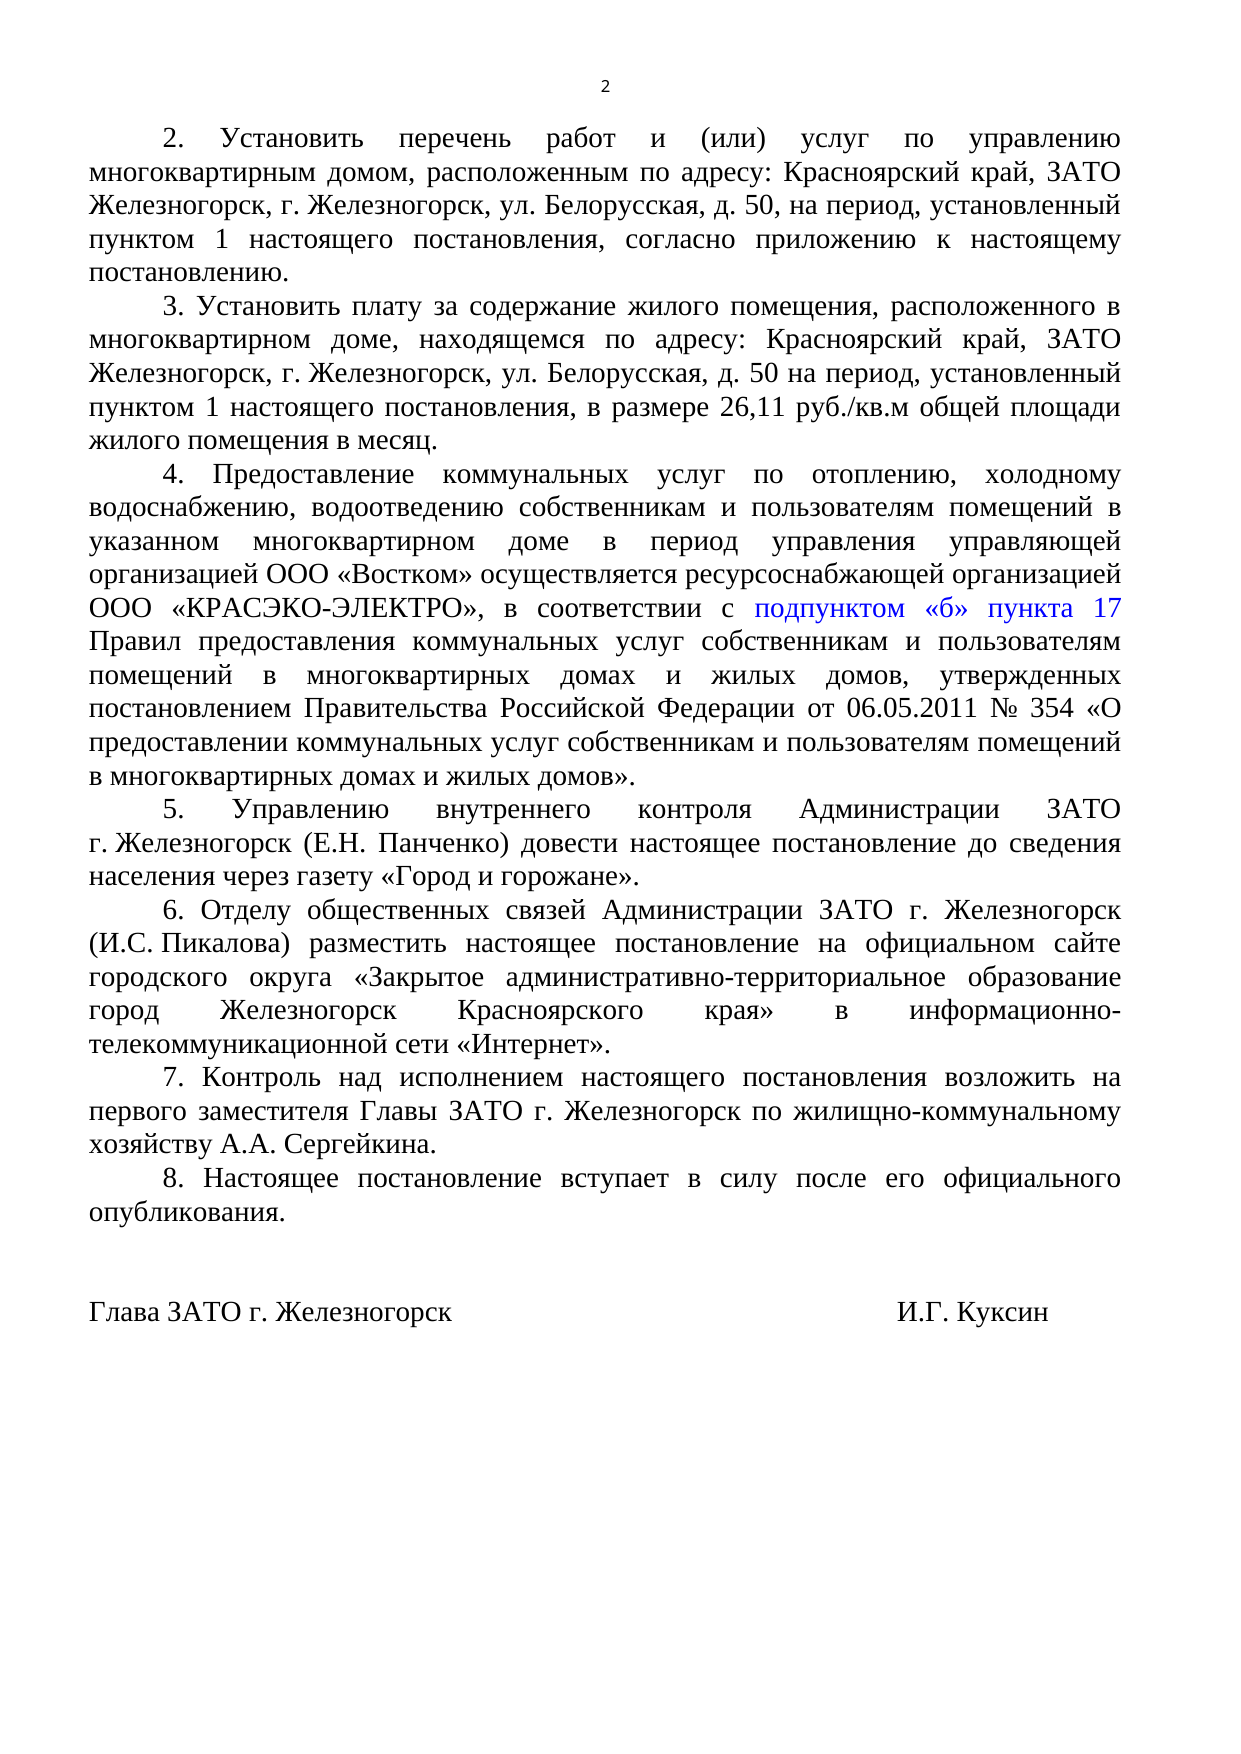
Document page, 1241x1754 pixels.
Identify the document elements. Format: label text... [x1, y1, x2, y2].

text 8. Настоящее постановление вступает в силу после его официального опубликования. [89, 1160, 1122, 1227]
text 7. Контроль над исполнением настоящего постановления возложить на первого заместителя Главы ЗАТО г. Железногорск по жилищно-коммунальному хозяйству А.А. Сергейкина. [89, 1059, 1122, 1160]
text 6. Отделу общественных связей Администрации ЗАТО г. Железногорск (И.С. Пикалова) разместить настоящее постановление на официальном сайте городского округа «Закрытое административно-территориальное образование город Железногорск Красноярского края» в информационно-телекоммуникационной сети «Интернет». [89, 892, 1122, 1059]
text Глава ЗАТО г. Железногорск И.Г. Куксин [89, 1294, 1122, 1328]
title 2. Установить перечень работ и (или) услуг по управлению многоквартирным домом, расположенным по адресу: Красноярский край, ЗАТО Железногорск, г. Железногорск, ул. Белорусская, д. 50, на период, установленный пунктом 1 настоящего постановления, согласно приложению к настоящему постановлению. [89, 120, 1122, 288]
text 4. Предоставление коммунальных услуг по отоплению, холодному водоснабжению, водоотведению собственникам и пользователям помещений в указанном многоквартирном доме в период управления управляющей организацией ООО «Востком» осуществляется ресурсоснабжающей организацией ООО «КРАСЭКО-ЭЛЕКТРО», в соответствии с подпунктом «б» пункта 17 Правил предоставления коммунальных услуг собственникам и пользователям помещений в многоквартирных домах и жилых домов, утвержденных постановлением Правительства Российской Федерации от 06.05.2011 № 354 «О предоставлении коммунальных услуг собственникам и пользователям помещений в многоквартирных домах и жилых домов». [89, 456, 1122, 791]
title 5. Управлению внутреннего контроля Администрации ЗАТО г. Железногорск (Е.Н. Панченко) довести настоящее постановление до сведения населения через газету «Город и горожане». [89, 791, 1122, 892]
text 3. Установить плату за содержание жилого помещения, расположенного в многоквартирном доме, находящемся по адресу: Красноярский край, ЗАТО Железногорск, г. Железногорск, ул. Белорусская, д. 50 на период, установленный пунктом 1 настоящего постановления, в размере 26,11 руб./кв.м общей площади жилого помещения в месяц. [89, 288, 1122, 456]
